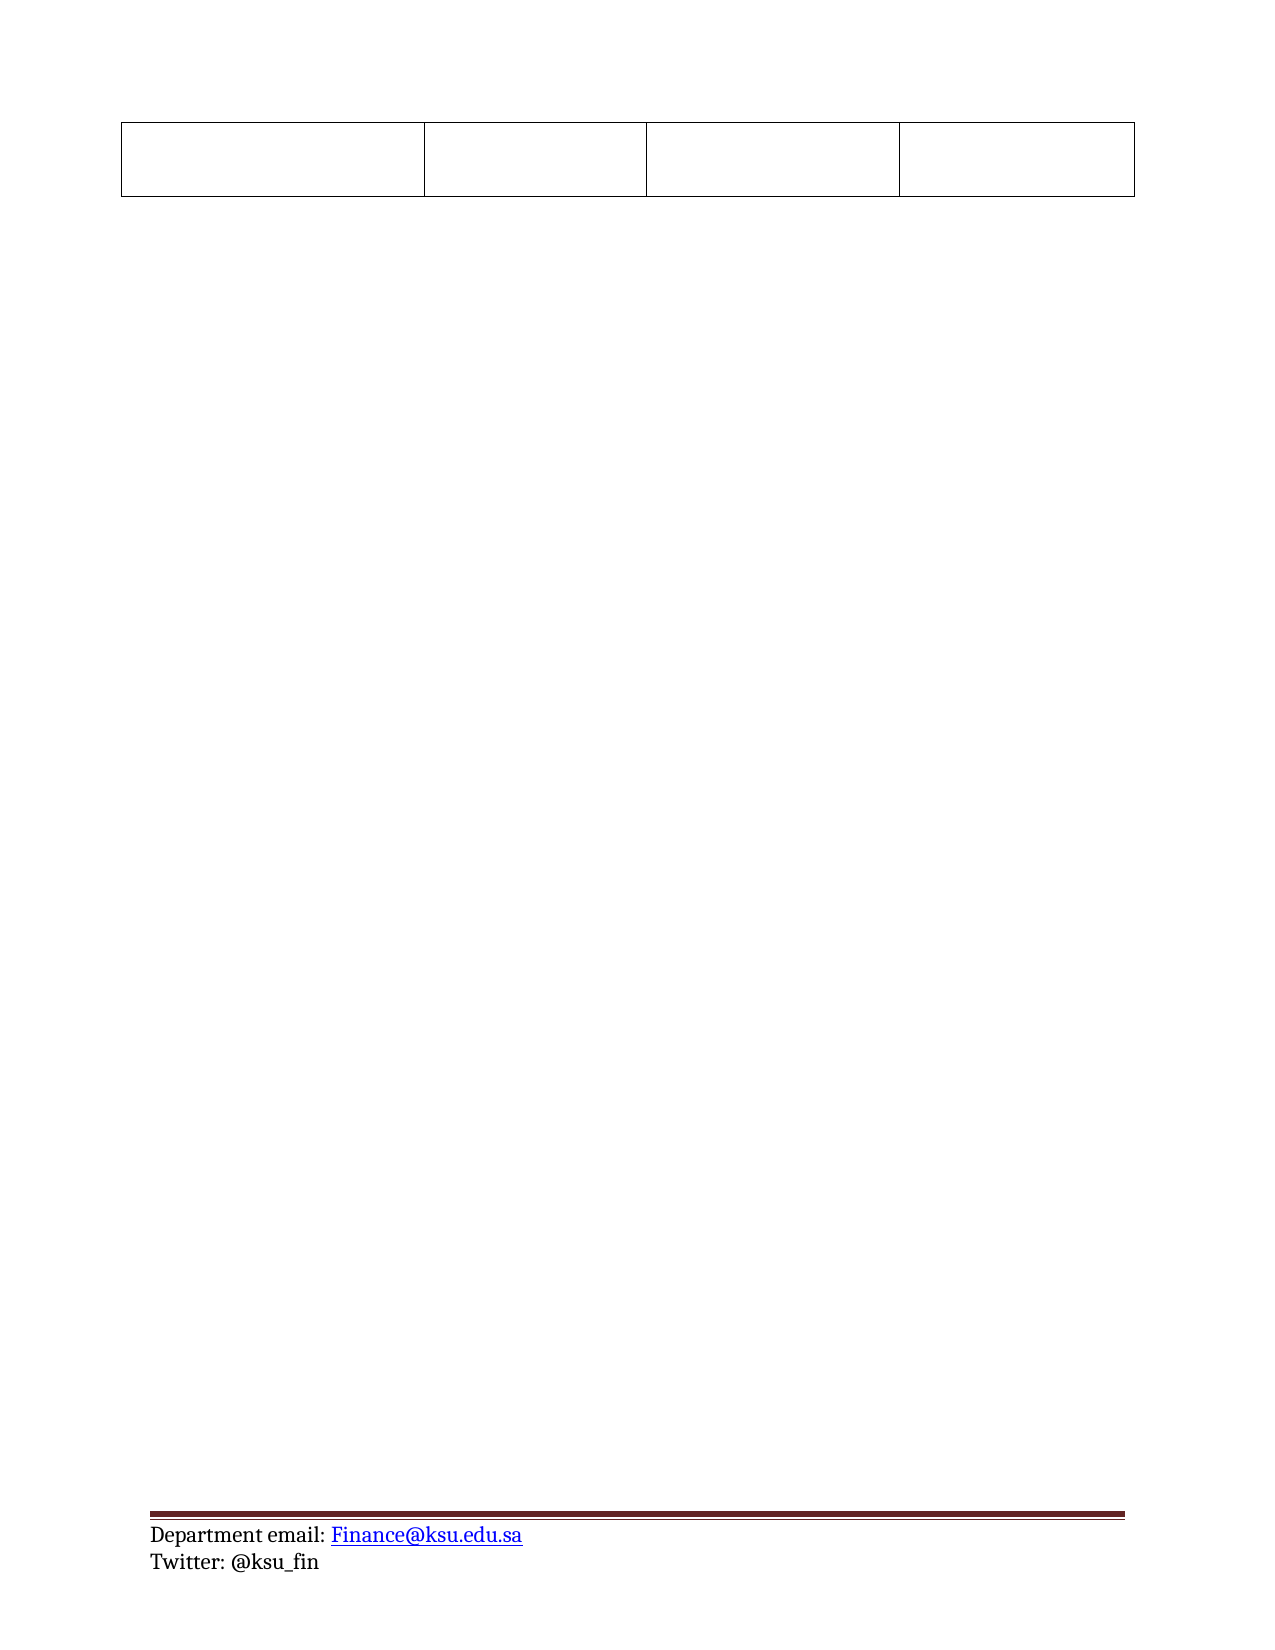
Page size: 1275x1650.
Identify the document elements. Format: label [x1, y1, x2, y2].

table_cell [647, 123, 899, 196]
table_cell [900, 123, 1134, 196]
table_cell [425, 123, 646, 196]
table_cell [122, 123, 424, 196]
